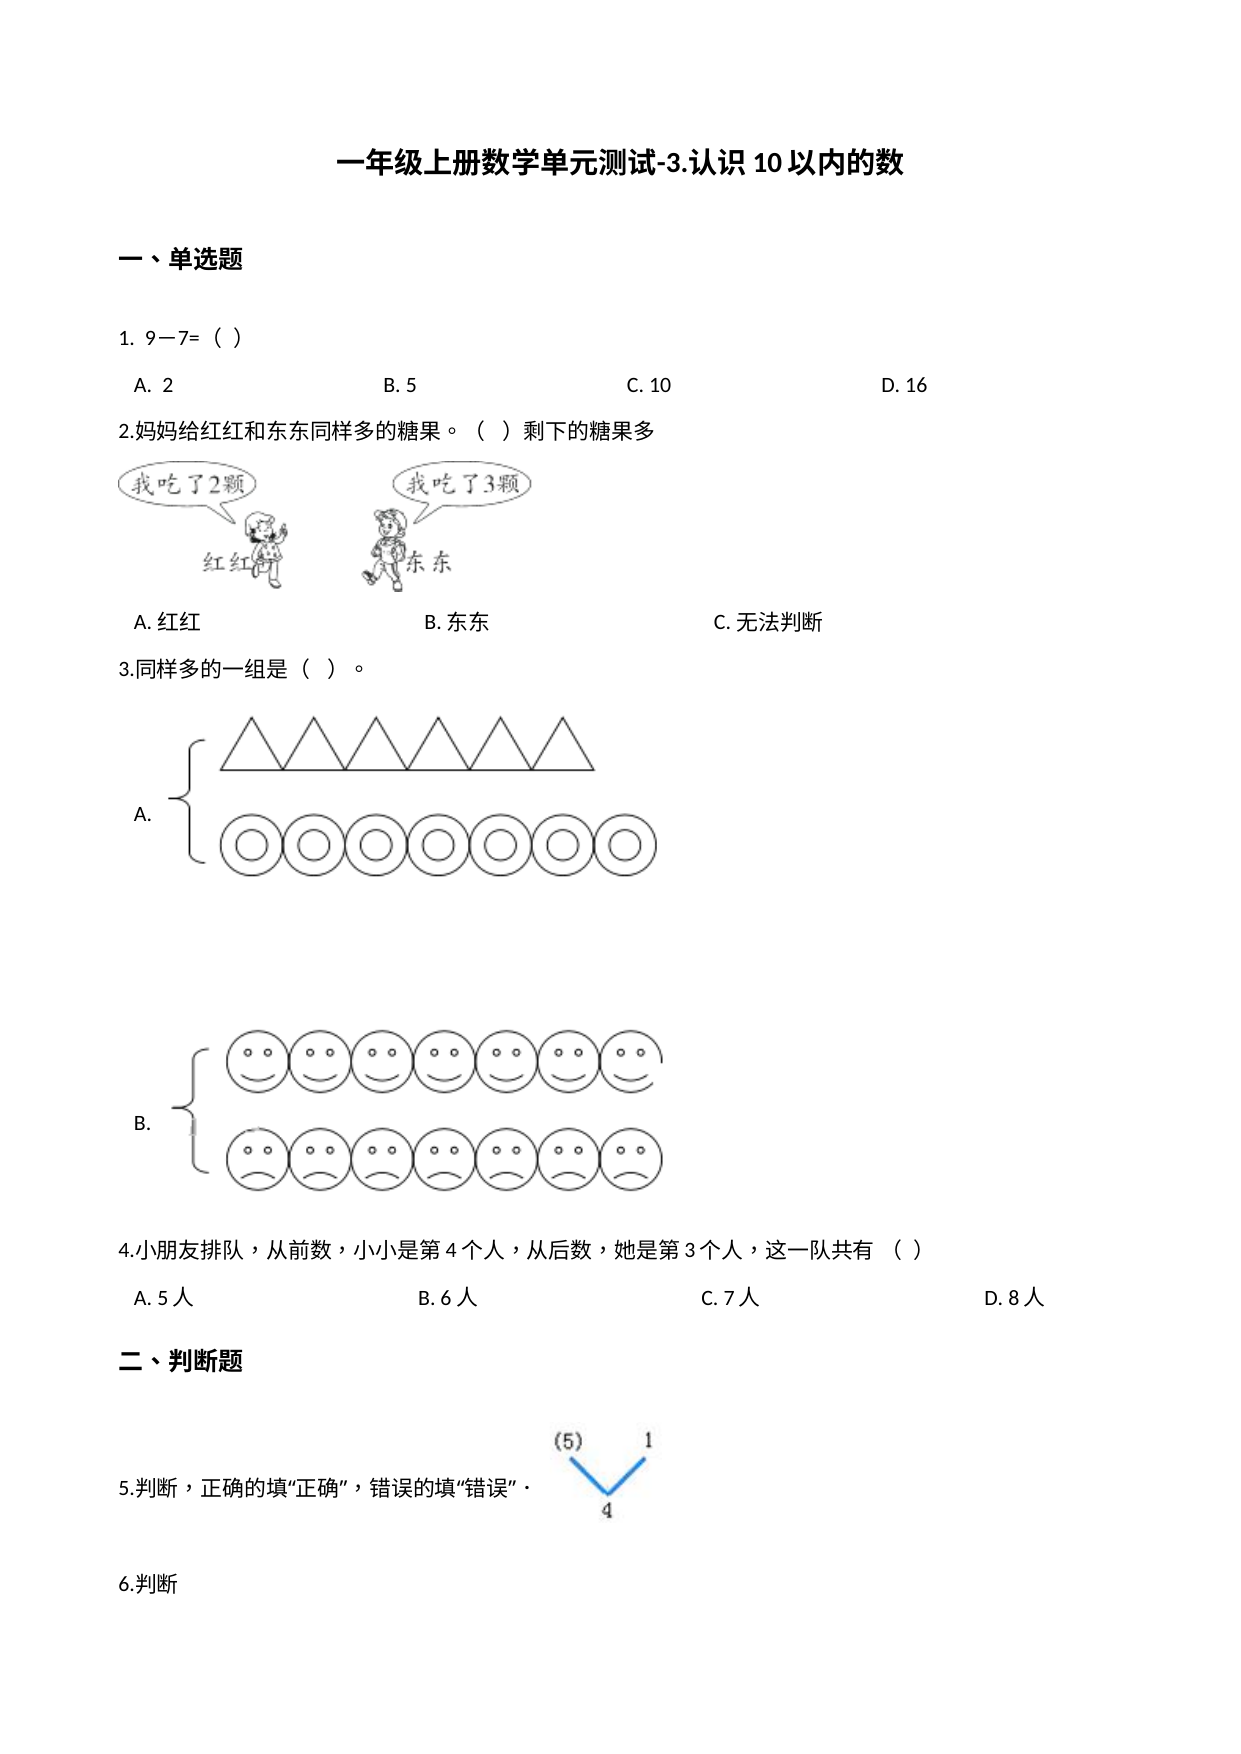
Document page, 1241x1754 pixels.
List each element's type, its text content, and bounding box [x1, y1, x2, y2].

picture [549, 1422, 662, 1523]
text 1. 9－7=（ ） [118, 321, 1122, 354]
text A. 2 B. 5 C. 10 D. 16 [134, 369, 1122, 401]
picture [157, 700, 668, 900]
text 一、单选题 [118, 227, 1122, 292]
text 6.判断 [118, 1567, 1122, 1600]
text 3.同样多的一组是（ ）。 [118, 653, 1122, 685]
text 二、判断题 [118, 1328, 1122, 1393]
text A. 红红 B. 东东 C. 无法判断 [134, 605, 1122, 638]
picture [118, 461, 533, 592]
picture [156, 1025, 680, 1207]
text A. 5人 B. 6人 C. 7人 D. 8人 [134, 1281, 1122, 1313]
text 一年级上册数学单元测试-3.认识10以内的数 [118, 129, 1122, 194]
text 5.判断，正确的填“正确”，错误的填“错误”． [118, 1423, 1122, 1553]
text 2.妈妈给红红和东东同样多的糖果。（ ）剩下的糖果多 [118, 414, 1122, 447]
text 4.小朋友排队，从前数，小小是第4个人，从后数，她是第3个人，这一队共有 （ ） [118, 1233, 1122, 1266]
